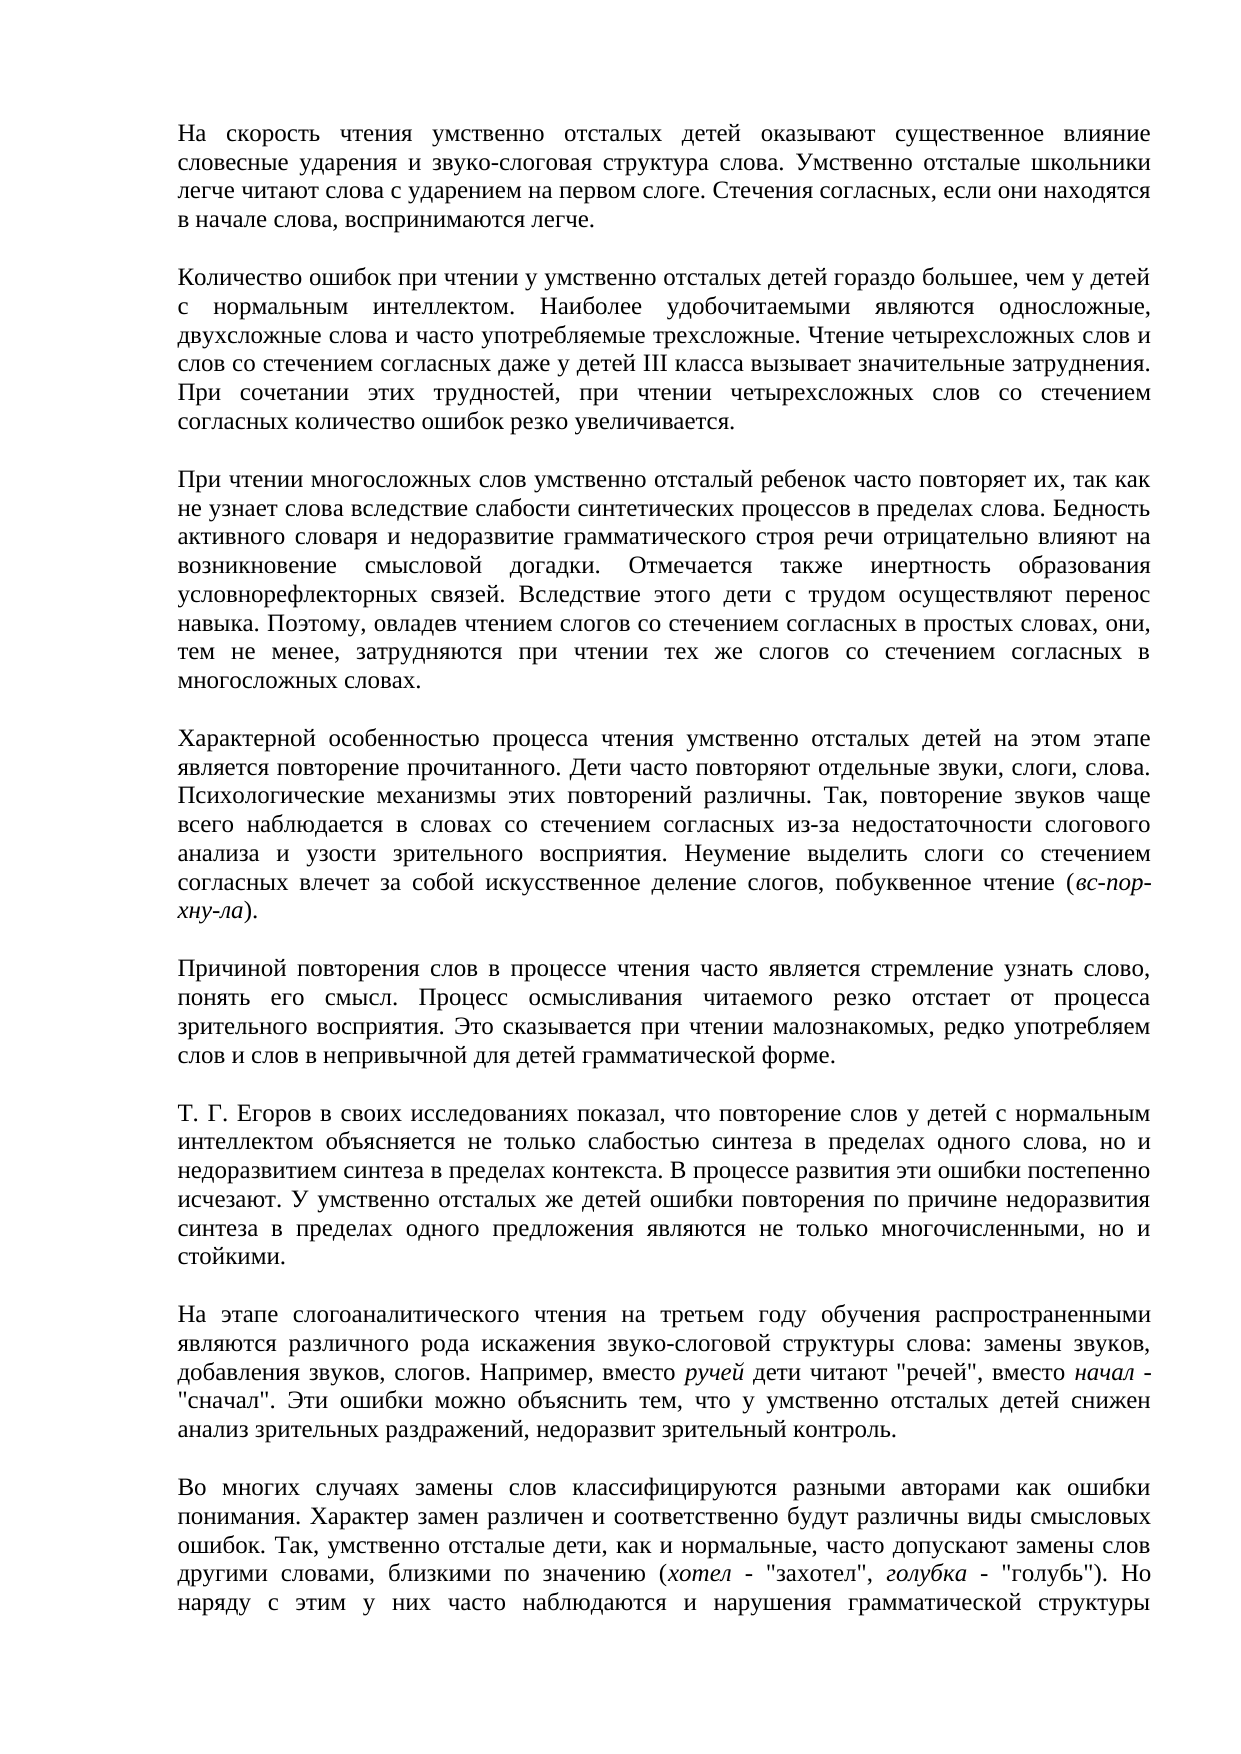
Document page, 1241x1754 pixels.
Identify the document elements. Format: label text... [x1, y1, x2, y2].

text Т. Г. Егоров в своих исследованиях показал, что повторение слов у детей с нормальным интеллектом объясняется не только слабостью синтеза в пределах одного слова, но и недоразвитием синтеза в пределах контекста. В процессе развития эти ошибки постепенно исчезают. У умственно отсталых же детей ошибки повторения по причине недоразвития синтеза в пределах одного предложения являются не только многочисленными, но и стойкими. [177, 1098, 1152, 1270]
text Характерной особенностью процесса чтения умственно отсталых детей на этом этапе является повторение прочитанного. Дети часто повторяют отдельные звуки, слоги, слова. Психологические механизмы этих повторений различны. Так, повторение звуков чаще всего наблюдается в словах со стечением согласных из-за недостаточности слогового анализа и узости зрительного восприятия. Неумение выделить слоги со стечением согласных влечет за собой искусственное деление слогов, побуквенное чтение (вс-пор-хну-ла). [177, 723, 1152, 924]
text Причиной повторения слов в процессе чтения часто является стремление узнать слово, понять его смысл. Процесс осмысливания читаемого резко отстает от процесса зрительного восприятия. Это сказывается при чтении малознакомых, редко употребляем слов и слов в непривычной для детей грамматической форме. [177, 953, 1152, 1068]
text На скорость чтения умственно отсталых детей оказывают существенное влияние словесные ударения и звуко-слоговая структура слова. Умственно отсталые школьники легче читают слова с ударением на первом слоге. Стечения согласных, если они находятся в начале слова, воспринимаются легче. [177, 118, 1152, 233]
text При чтении многосложных слов умственно отсталый ребенок часто повторяет их, так как не узнает слова вследствие слабости синтетических процессов в пределах слова. Бедность активного словаря и недоразвитие грамматического строя речи отрицательно влияют на возникновение смысловой догадки. Отмечается также инертность образования условнорефлекторных связей. Вследствие этого дети с трудом осуществляют перенос навыка. Поэтому, овладев чтением слогов со стечением согласных в простых словах, они, тем не менее, затрудняются при чтении тех же слогов со стечением согласных в многосложных словах. [177, 464, 1152, 694]
text На этапе слогоаналитического чтения на третьем году обучения распространенными являются различного рода искажения звуко-слоговой структуры слова: замены звуков, добавления звуков, слогов. Например, вместо ручей дети читают "речей", вместо начал - "сначал". Эти ошибки можно объяснить тем, что у умственно отсталых детей снижен анализ зрительных раздражений, недоразвит зрительный контроль. [177, 1299, 1152, 1443]
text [177, 1472, 1152, 1616]
text Количество ошибок при чтении у умственно отсталых детей гораздо большее, чем у детей с нормальным интеллектом. Наиболее удобочитаемыми являются односложные, двухсложные слова и часто употребляемые трехсложные. Чтение четырехсложных слов и слов со стечением согласных даже у детей III класса вызывает значительные затруднения. При сочетании этих трудностей, при чтении четырехсложных слов со стечением согласных количество ошибок резко увеличивается. [177, 262, 1152, 435]
